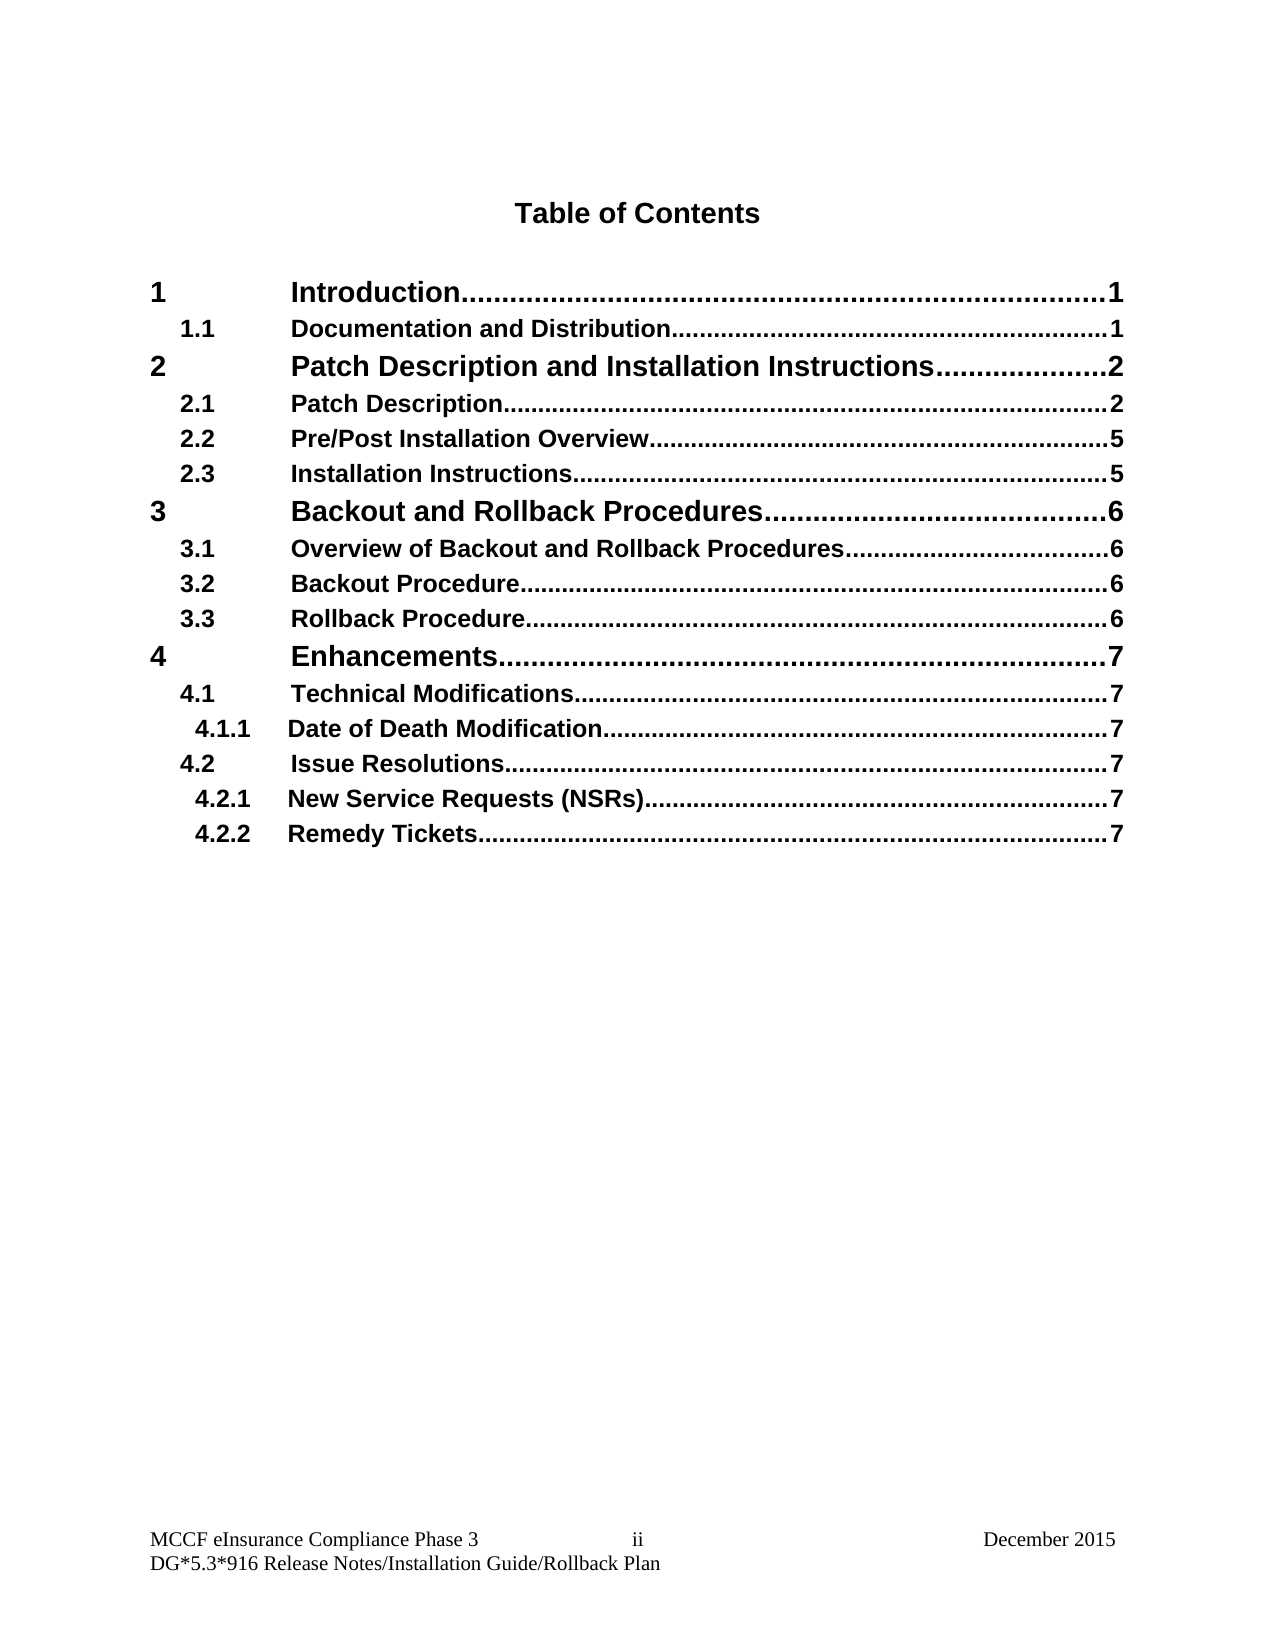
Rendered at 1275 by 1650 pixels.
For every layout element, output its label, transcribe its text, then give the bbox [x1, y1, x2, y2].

text 2.3 Installation Instructions 5 [180, 459, 1125, 488]
text 4.1.1 Date of Death Modification 7 [195, 714, 1125, 743]
text 4 Enhancements 7 [150, 639, 1125, 673]
text 3 Backout and Rollback Procedures 6 [150, 494, 1125, 528]
text 4.1 Technical Modifications 7 [180, 679, 1125, 708]
text 4.2 Issue Resolutions 7 [180, 749, 1125, 778]
title Table of Contents [150, 196, 1125, 229]
text 3.1 Overview of Backout and Rollback Procedures 6 [180, 534, 1125, 563]
text 2.1 Patch Description 2 [180, 389, 1125, 418]
text 1.1 Documentation and Distribution 1 [180, 314, 1125, 343]
text 3.3 Rollback Procedure 6 [180, 604, 1125, 633]
text 4.2.1 New Service Requests (NSRs) 7 [195, 784, 1125, 813]
text 2.2 Pre/Post Installation Overview 5 [180, 424, 1125, 453]
text 1 Introduction 1 [150, 275, 1125, 308]
text 3.2 Backout Procedure 6 [180, 569, 1125, 598]
text 4.2.2 Remedy Tickets 7 [195, 819, 1125, 848]
text 2 Patch Description and Installation Instructions 2 [150, 349, 1125, 383]
